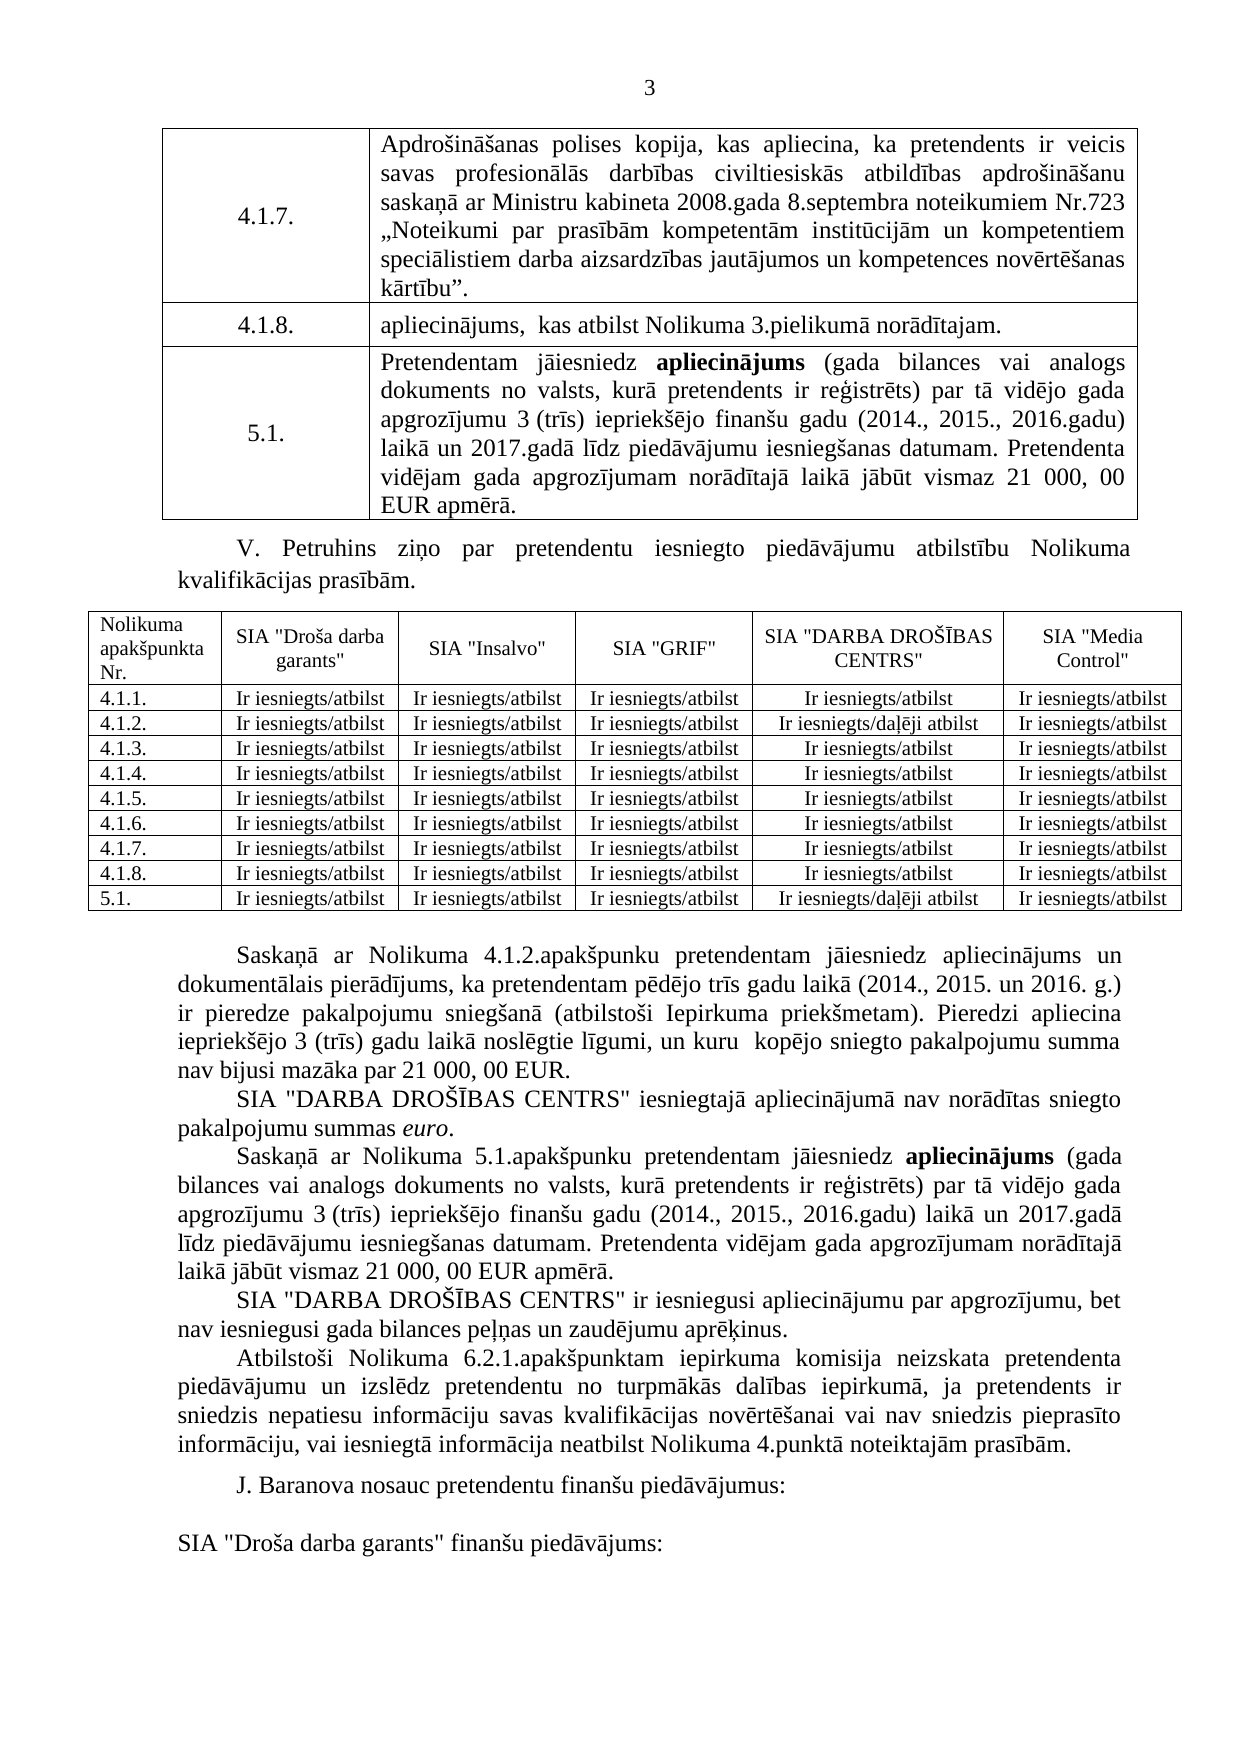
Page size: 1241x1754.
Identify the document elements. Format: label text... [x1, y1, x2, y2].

table_cell 4.1.8. [163, 303, 369, 346]
table_cell Ir iesniegts/atbilst [399, 685, 575, 709]
text Atbilstoši Nolikuma 6.2.1.apakšpunktam iepirkuma komisija neizskata pretendenta piedāvājumu un izslēdz pretendentu no turpmākās dalības iepirkumā, ja pretendents ir sniedzis nepatiesu informāciju savas kvalifikācijas novērtēšanai vai nav sniedzis pieprasīto informāciju, vai iesniegtā informācija neatbilst Nolikuma 4.punktā noteiktajām prasībām. [177, 1343, 1122, 1458]
table_header SIA "Droša darba garants" [222, 612, 398, 684]
table_cell Ir iesniegts/atbilst [222, 811, 398, 835]
table_header SIA "Insalvo" [399, 612, 575, 684]
table_cell Ir iesniegts/atbilst [399, 736, 575, 760]
table_cell Ir iesniegts/atbilst [1004, 886, 1181, 910]
table_cell Ir iesniegts/atbilst [1004, 811, 1181, 835]
table_cell Ir iesniegts/atbilst [576, 786, 752, 810]
table_cell Ir iesniegts/daļēji atbilst [753, 711, 1003, 734]
text Saskaņā ar Nolikuma 5.1.apakšpunku pretendentam jāiesniedz apliecinājums (gada bilances vai analogs dokuments no valsts, kurā pretendents ir reģistrēts) par tā vidējo gada apgrozījumu 3 (trīs) iepriekšējo finanšu gadu (2014., 2015., 2016.gadu) laikā un 2017.gadā līdz piedāvājumu iesniegšanas datumam. Pretendenta vidējam gada apgrozījumam norādītajā laikā jābūt vismaz 21 000, 00 EUR apmērā. [177, 1141, 1122, 1285]
table_cell Ir iesniegts/atbilst [576, 736, 752, 760]
table_cell Ir iesniegts/atbilst [399, 711, 575, 734]
table_cell Ir iesniegts/atbilst [222, 685, 398, 709]
table_cell apliecinājums, kas atbilst Nolikuma 3.pielikumā norādītajam. [370, 303, 1137, 346]
table_cell 4.1.5. [89, 786, 221, 810]
table_cell Ir iesniegts/atbilst [1004, 736, 1181, 760]
table_cell 4.1.7. [163, 129, 369, 302]
text SIA "DARBA DROŠĪBAS CENTRS" ir iesniegusi apliecinājumu par apgrozījumu, bet nav iesniegusi gada bilances peļņas un zaudējumu aprēķinus. [177, 1285, 1122, 1343]
table_cell Ir iesniegts/atbilst [753, 736, 1003, 760]
table_cell Ir iesniegts/atbilst [1004, 836, 1181, 860]
table_header SIA "Media Control" [1004, 612, 1181, 684]
table_cell Ir iesniegts/atbilst [399, 786, 575, 810]
table_cell Ir iesniegts/atbilst [222, 861, 398, 885]
table_cell Ir iesniegts/atbilst [399, 836, 575, 860]
table_header Nolikuma apakšpunkta Nr. [89, 612, 221, 684]
table_cell Ir iesniegts/atbilst [1004, 786, 1181, 810]
table_cell Ir iesniegts/atbilst [753, 811, 1003, 835]
table_cell Ir iesniegts/atbilst [399, 861, 575, 885]
table_cell 4.1.2. [89, 711, 221, 734]
table_cell 4.1.1. [89, 685, 221, 709]
table_cell Ir iesniegts/atbilst [576, 685, 752, 709]
table_cell Pretendentam jāiesniedz apliecinājums (gada bilances vai analogs dokuments no valsts, kurā pretendents ir reģistrēts) par tā vidējo gada apgrozījumu 3 (trīs) iepriekšējo finanšu gadu (2014., 2015., 2016.gadu) laikā un 2017.gadā līdz piedāvājumu iesniegšanas datumam. Pretendenta vidējam gada apgrozījumam norādītajā laikā jābūt vismaz 21 000, 00 EUR apmērā. [370, 347, 1137, 519]
table_cell Ir iesniegts/atbilst [399, 811, 575, 835]
text SIA "DARBA DROŠĪBAS CENTRS" iesniegtajā apliecinājumā nav norādītas sniegto pakalpojumu summas euro. [177, 1084, 1122, 1141]
text Saskaņā ar Nolikuma 4.1.2.apakšpunku pretendentam jāiesniedz apliecinājums un dokumentālais pierādījums, ka pretendentam pēdējo trīs gadu laikā (2014., 2015. un 2016. g.) ir pieredze pakalpojumu sniegšanā (atbilstoši Iepirkuma priekšmetam). Pieredzi apliecina iepriekšējo 3 (trīs) gadu laikā noslēgtie līgumi, un kuru kopējo sniegto pakalpojumu summa nav bijusi mazāka par 21 000, 00 EUR. [177, 940, 1122, 1084]
table_cell 4.1.3. [89, 736, 221, 760]
table_cell Ir iesniegts/atbilst [399, 886, 575, 910]
table_cell Ir iesniegts/atbilst [1004, 711, 1181, 734]
table_cell 4.1.8. [89, 861, 221, 885]
table_header SIA "DARBA DROŠĪBAS CENTRS" [753, 612, 1003, 684]
text SIA "Droša darba garants" finanšu piedāvājums: [177, 1528, 1122, 1556]
text J. Baranova nosauc pretendentu finanšu piedāvājumus: [177, 1470, 1122, 1499]
table_cell Ir iesniegts/atbilst [222, 786, 398, 810]
table_cell 4.1.6. [89, 811, 221, 835]
table_cell Ir iesniegts/daļēji atbilst [753, 886, 1003, 910]
table_cell Ir iesniegts/atbilst [753, 761, 1003, 785]
table_cell Ir iesniegts/atbilst [222, 886, 398, 910]
table_cell Ir iesniegts/atbilst [222, 761, 398, 785]
table_cell Ir iesniegts/atbilst [399, 761, 575, 785]
table_cell Ir iesniegts/atbilst [753, 786, 1003, 810]
table_cell Ir iesniegts/atbilst [576, 711, 752, 734]
table_cell 5.1. [89, 886, 221, 910]
table_cell 5.1. [163, 347, 369, 519]
table_cell Ir iesniegts/atbilst [1004, 685, 1181, 709]
table_cell Ir iesniegts/atbilst [753, 685, 1003, 709]
table_cell Ir iesniegts/atbilst [753, 861, 1003, 885]
table_cell Ir iesniegts/atbilst [576, 761, 752, 785]
table_cell Ir iesniegts/atbilst [1004, 761, 1181, 785]
table_cell 4.1.7. [89, 836, 221, 860]
text V. Petruhins ziņo par pretendentu iesniegto piedāvājumu atbilstību Nolikuma kvalifikācijas prasībām. [177, 533, 1132, 594]
table_cell Ir iesniegts/atbilst [222, 736, 398, 760]
table_cell Ir iesniegts/atbilst [222, 711, 398, 734]
table_cell Ir iesniegts/atbilst [576, 861, 752, 885]
table_header SIA "GRIF" [576, 612, 752, 684]
table_cell Ir iesniegts/atbilst [1004, 861, 1181, 885]
table_cell Ir iesniegts/atbilst [753, 836, 1003, 860]
table_cell 4.1.4. [89, 761, 221, 785]
table_cell Ir iesniegts/atbilst [222, 836, 398, 860]
table_cell Ir iesniegts/atbilst [576, 811, 752, 835]
table_cell Ir iesniegts/atbilst [576, 886, 752, 910]
table_cell Ir iesniegts/atbilst [576, 836, 752, 860]
table_cell Apdrošināšanas polises kopija, kas apliecina, ka pretendents ir veicis savas profesionālās darbības civiltiesiskās atbildības apdrošināšanu saskaņā ar Ministru kabineta 2008.gada 8.septembra noteikumiem Nr.723 „Noteikumi par prasībām kompetentām institūcijām un kompetentiem speciālistiem darba aizsardzības jautājumos un kompetences novērtēšanas kārtību”. [370, 129, 1137, 302]
